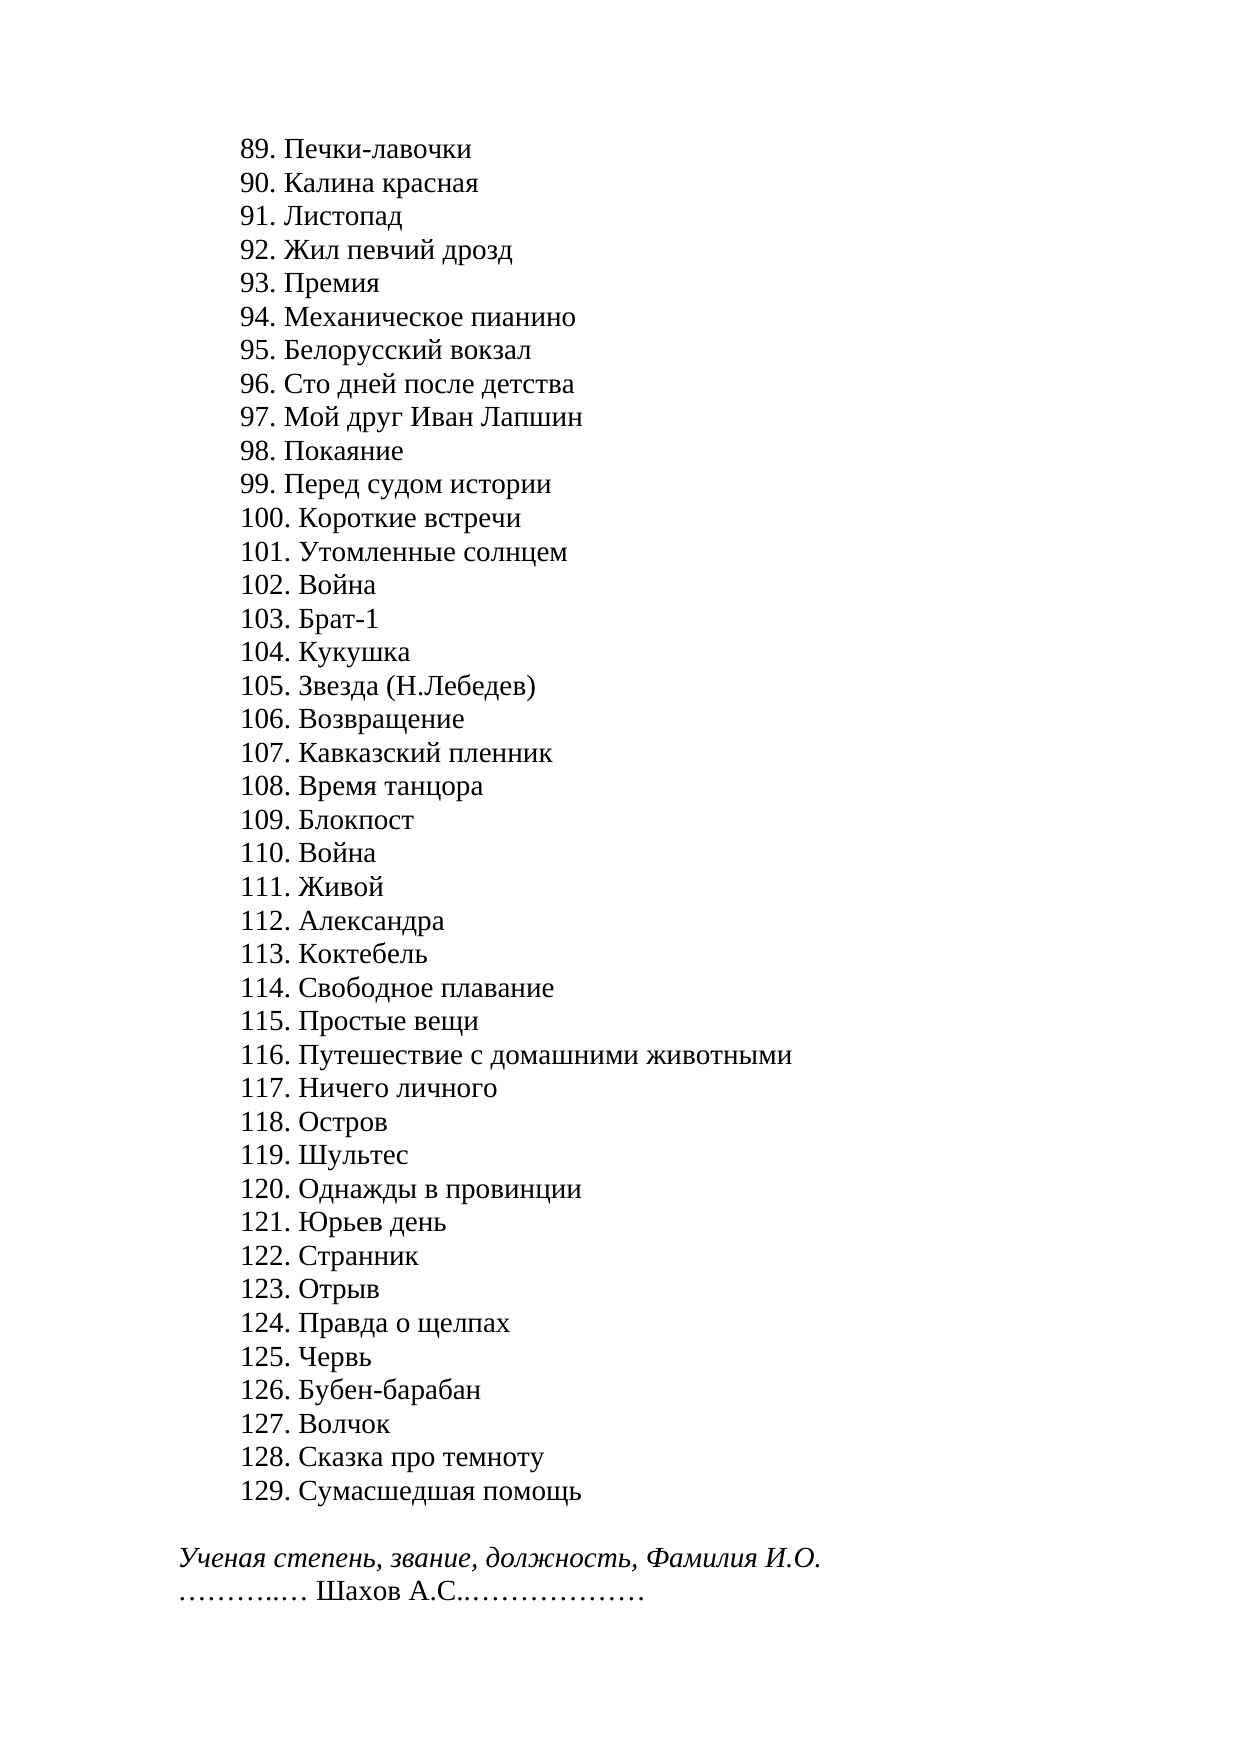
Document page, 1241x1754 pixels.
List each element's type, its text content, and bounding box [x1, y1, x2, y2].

text 98. Покаяние [177, 433, 1152, 467]
text 120. Однажды в провинции [177, 1171, 1152, 1204]
text ………..… Шахов А.С..……………… [177, 1573, 1152, 1607]
text 91. Листопад [177, 198, 1152, 232]
text 129. Сумасшедшая помощь [177, 1473, 1152, 1506]
text 99. Перед судом истории [177, 467, 1152, 500]
text 121. Юрьев день [177, 1204, 1152, 1238]
text 123. Отрыв [177, 1272, 1152, 1305]
text 90. Калина красная [177, 165, 1152, 198]
text 109. Блокпост [177, 802, 1152, 836]
text 114. Свободное плавание [177, 970, 1152, 1003]
text 125. Червь [177, 1339, 1152, 1372]
text 89. Печки-лавочки [177, 131, 1152, 165]
text 115. Простые вещи [177, 1003, 1152, 1037]
text 128. Сказка про темноту [177, 1439, 1152, 1473]
text Ученая степень, звание, должность, Фамилия И.О. [177, 1540, 1152, 1573]
text 93. Премия [177, 265, 1152, 299]
text 113. Коктебель [177, 936, 1152, 970]
text 116. Путешествие с домашними животными [177, 1037, 1152, 1070]
text 117. Ничего личного [177, 1070, 1152, 1104]
text 122. Странник [177, 1238, 1152, 1272]
text 112. Александра [177, 903, 1152, 936]
text 92. Жил певчий дрозд [177, 232, 1152, 265]
text 124. Правда о щелпах [177, 1305, 1152, 1339]
text 119. Шультес [177, 1137, 1152, 1171]
text 101. Утомленные солнцем [177, 534, 1152, 567]
text 111. Живой [177, 869, 1152, 903]
text 104. Кукушка [177, 634, 1152, 668]
text 96. Сто дней после детства [177, 366, 1152, 399]
text 107. Кавказский пленник [177, 735, 1152, 768]
text 94. Механическое пианино [177, 299, 1152, 332]
text 103. Брат-1 [177, 601, 1152, 634]
text 97. Мой друг Иван Лапшин [177, 399, 1152, 433]
text 105. Звезда (Н.Лебедев) [177, 668, 1152, 701]
text 126. Бубен-барабан [177, 1372, 1152, 1406]
text 127. Волчок [177, 1406, 1152, 1439]
text 106. Возвращение [177, 701, 1152, 735]
text 100. Короткие встречи [177, 500, 1152, 534]
text 108. Время танцора [177, 768, 1152, 802]
text 110. Война [177, 836, 1152, 869]
text 118. Остров [177, 1104, 1152, 1137]
text 102. Война [177, 567, 1152, 601]
text 95. Белорусский вокзал [177, 332, 1152, 366]
